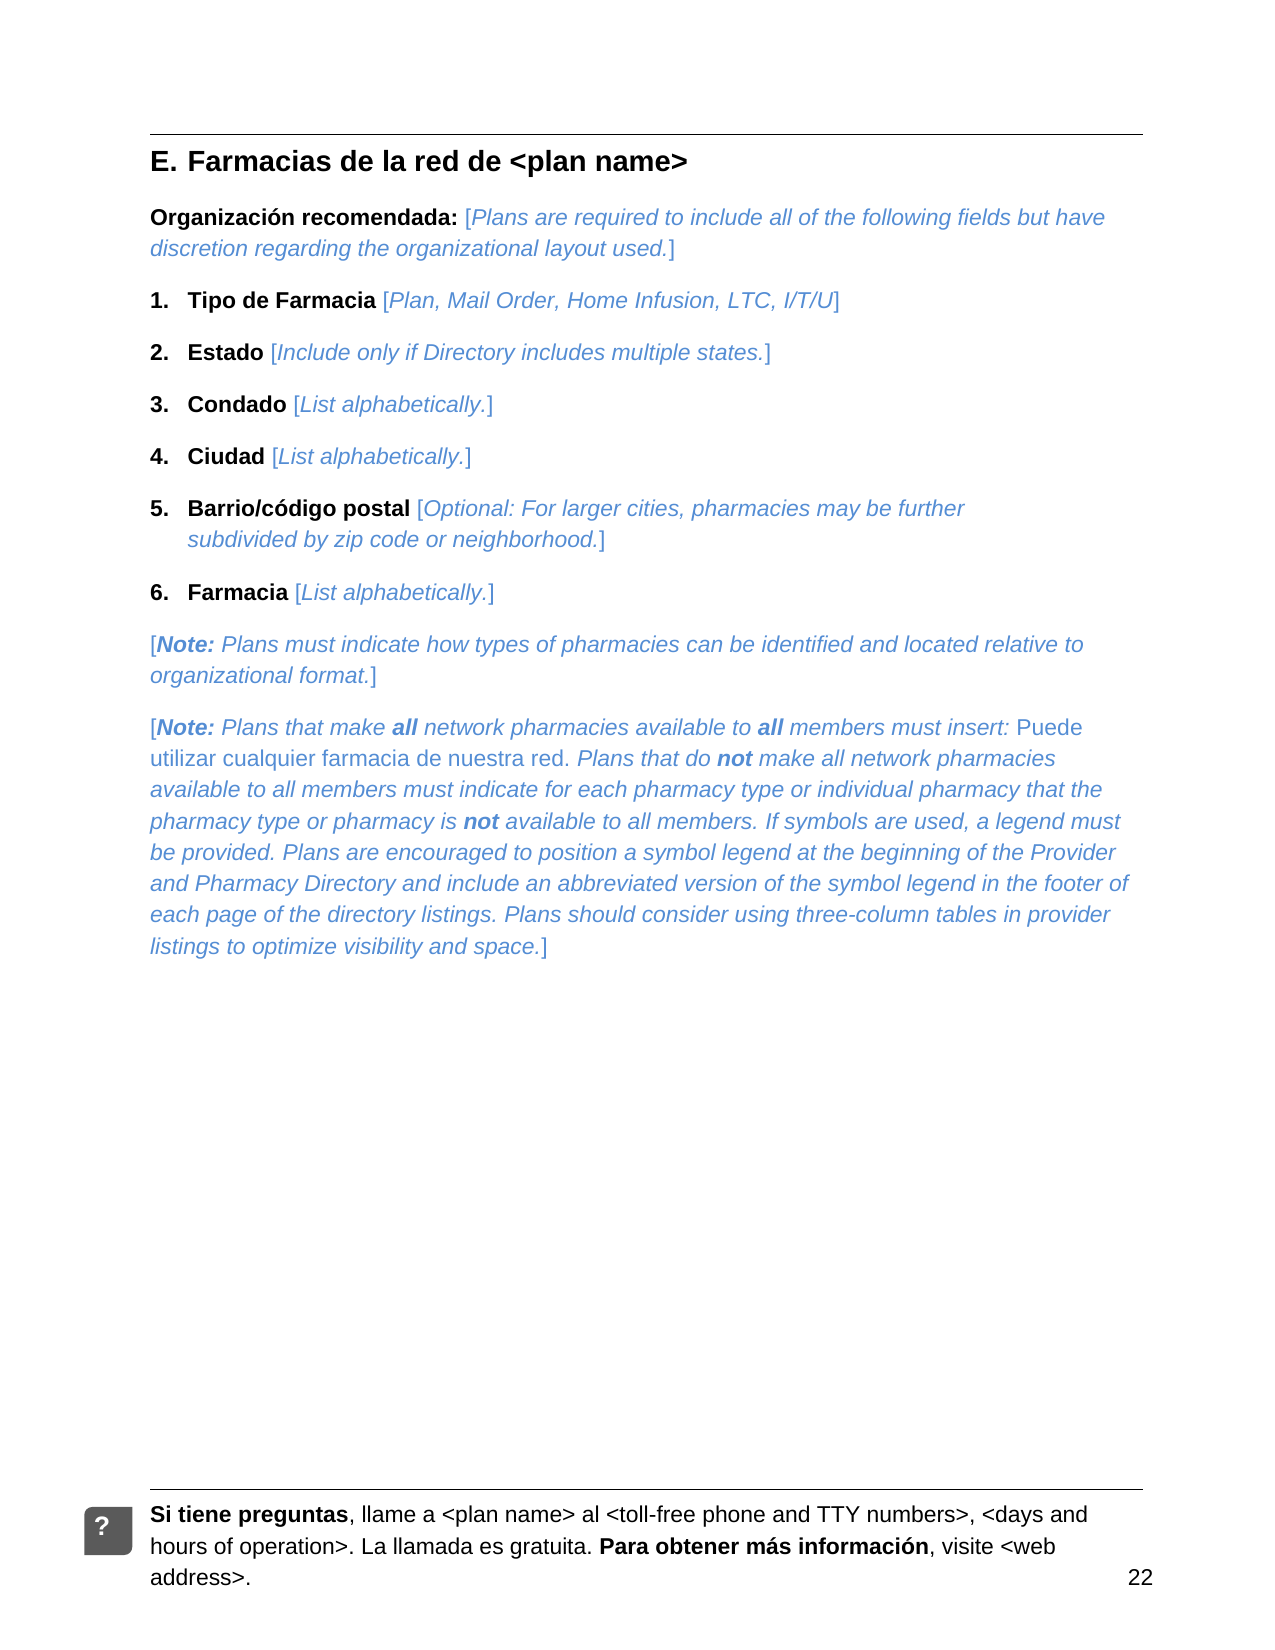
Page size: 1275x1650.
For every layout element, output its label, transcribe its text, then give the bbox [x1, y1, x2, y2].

subtitle Farmacias de la red de <plan name> [150, 135, 1143, 179]
text [Note: Plans that make all network pharmacies available to all members must insert: Puede utilizar cualquier farmacia de nuestra red. Plans that do not make all network pharmacies available to all members must indicate for each pharmacy type or individual pharmacy that the pharmacy type or pharmacy is not available to all members. If symbols are used, a legend must be provided. Plans are encouraged to position a symbol legend at the beginning of the Provider and Pharmacy Directory and include an abbreviated version of the symbol legend in the footer of each page of the directory listings. Plans should consider using three-column tables in provider listings to optimize visibility and space.] [150, 710, 1143, 960]
text 2. Estado [Include only if Directory includes multiple states.] [150, 335, 1068, 367]
text 4. Ciudad [List alphabetically.] [150, 439, 1068, 471]
text 3. Condado [List alphabetically.] [150, 387, 1068, 419]
text 1. Tipo de Farmacia [Plan, Mail Order, Home Infusion, LTC, I/T/U] [150, 283, 1068, 314]
text 6. Farmacia [List alphabetically.] [150, 575, 1068, 606]
text 5. Barrio/código postal [Optional: For larger cities, pharmacies may be further subdivided by zip code or neighborhood.] [150, 492, 1068, 554]
text Organización recomendada: [Plans are required to include all of the following fields but have discretion regarding the organizational layout used.] [150, 200, 1143, 262]
text [Note: Plans must indicate how types of pharmacies can be identified and located relative to organizational format.] [150, 627, 1143, 689]
